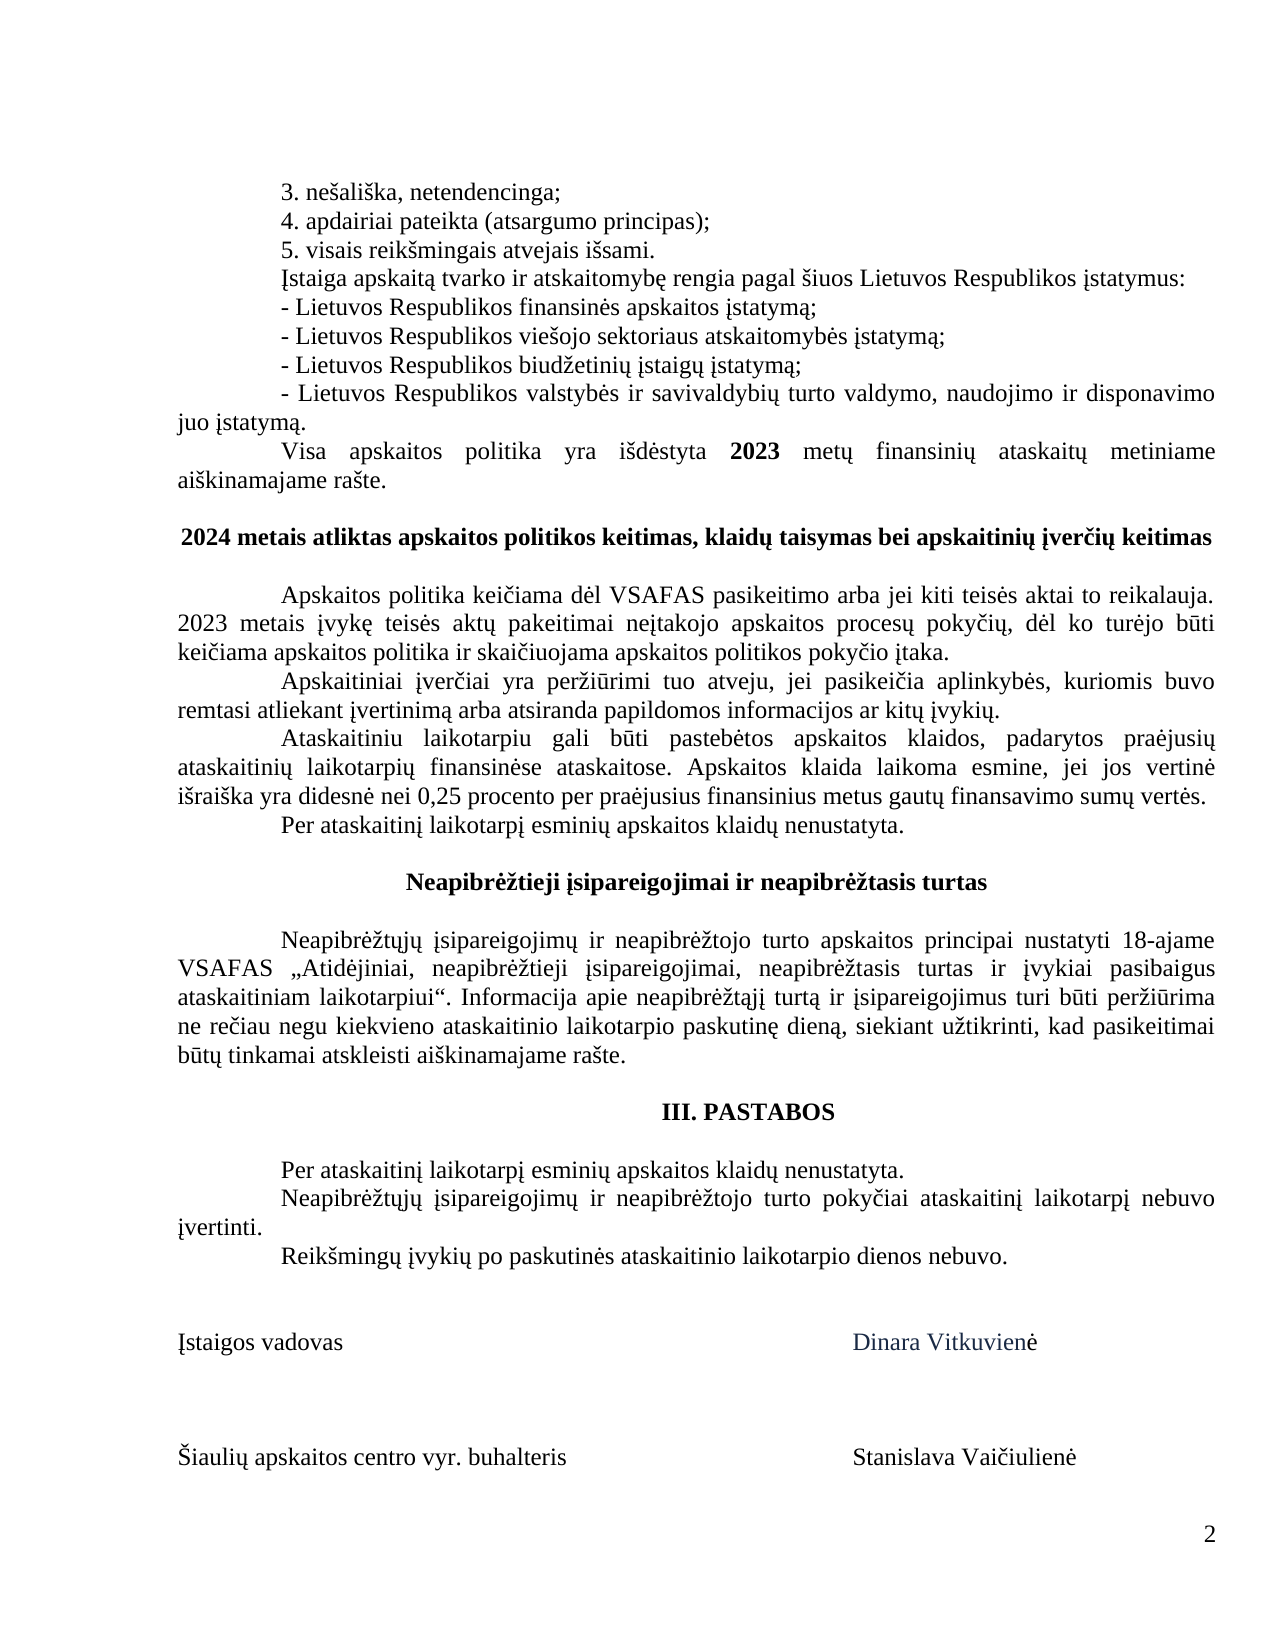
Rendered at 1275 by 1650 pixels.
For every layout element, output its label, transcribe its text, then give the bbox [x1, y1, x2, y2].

text Visa apskaitos politika yra išdėstyta 2023 metų finansinių ataskaitų metiniame aiškinamajame rašte. [177, 436, 1216, 493]
text Apskaitos politika keičiama dėl VSAFAS pasikeitimo arba jei kiti teisės aktai to reikalauja. 2023 metais įvykę teisės aktų pakeitimai neįtakojo apskaitos procesų pokyčių, dėl ko turėjo būti keičiama apskaitos politika ir skaičiuojama apskaitos politikos pokyčio įtaka. [177, 580, 1216, 666]
text - Lietuvos Respublikos finansinės apskaitos įstatymą; [177, 292, 1216, 321]
text - Lietuvos Respublikos valstybės ir savivaldybių turto valdymo, naudojimo ir disponavimo juo įstatymą. [177, 378, 1216, 436]
text 5. visais reikšmingais atvejais išsami. [177, 235, 1216, 263]
text Įstaiga apskaitą tvarko ir atskaitomybę rengia pagal šiuos Lietuvos Respublikos įstatymus: [177, 263, 1216, 292]
text 4. apdairiai pateikta (atsargumo principas); [177, 206, 1216, 235]
text III. PASTABOS [177, 1097, 1216, 1126]
text 2024 metais atliktas apskaitos politikos keitimas, klaidų taisymas bei apskaitinių įverčių keitimas [177, 522, 1216, 551]
text Reikšmingų įvykių po paskutinės ataskaitinio laikotarpio dienos nebuvo. [177, 1241, 1216, 1270]
text Šiaulių apskaitos centro vyr. buhalteris Stanislava Vaičiulienė [177, 1442, 1216, 1471]
text Apskaitiniai įverčiai yra peržiūrimi tuo atveju, jei pasikeičia aplinkybės, kuriomis buvo remtasi atliekant įvertinimą arba atsiranda papildomos informacijos ar kitų įvykių. [177, 666, 1216, 723]
list Neapibrėžtieji įsipareigojimai ir neapibrėžtasis turtas [177, 867, 1216, 896]
text 3. nešališka, netendencinga; [177, 177, 1216, 206]
text Neapibrėžtųjų įsipareigojimų ir neapibrėžtojo turto apskaitos principai nustatyti 18-ajame VSAFAS „Atidėjiniai, neapibrėžtieji įsipareigojimai, neapibrėžtasis turtas ir įvykiai pasibaigus ataskaitiniam laikotarpiui“. Informacija apie neapibrėžtąjį turtą ir įsipareigojimus turi būti peržiūrima ne rečiau negu kiekvieno ataskaitinio laikotarpio paskutinę dieną, siekiant užtikrinti, kad pasikeitimai būtų tinkamai atskleisti aiškinamajame rašte. [177, 925, 1216, 1068]
text Ataskaitiniu laikotarpiu gali būti pastebėtos apskaitos klaidos, padarytos praėjusių ataskaitinių laikotarpių finansinėse ataskaitose. Apskaitos klaida laikoma esmine, jei jos vertinė išraiška yra didesnė nei 0,25 procento per praėjusius finansinius metus gautų finansavimo sumų vertės. [177, 723, 1216, 810]
text - Lietuvos Respublikos viešojo sektoriaus atskaitomybės įstatymą; [177, 321, 1216, 350]
text Per ataskaitinį laikotarpį esminių apskaitos klaidų nenustatyta. [177, 1155, 1216, 1183]
text Neapibrėžtųjų įsipareigojimų ir neapibrėžtojo turto pokyčiai ataskaitinį laikotarpį nebuvo įvertinti. [177, 1183, 1216, 1241]
text - Lietuvos Respublikos biudžetinių įstaigų įstatymą; [177, 350, 1216, 378]
text Per ataskaitinį laikotarpį esminių apskaitos klaidų nenustatyta. [177, 810, 1216, 838]
text Įstaigos vadovas Dinara Vitkuvienė [177, 1327, 1216, 1385]
